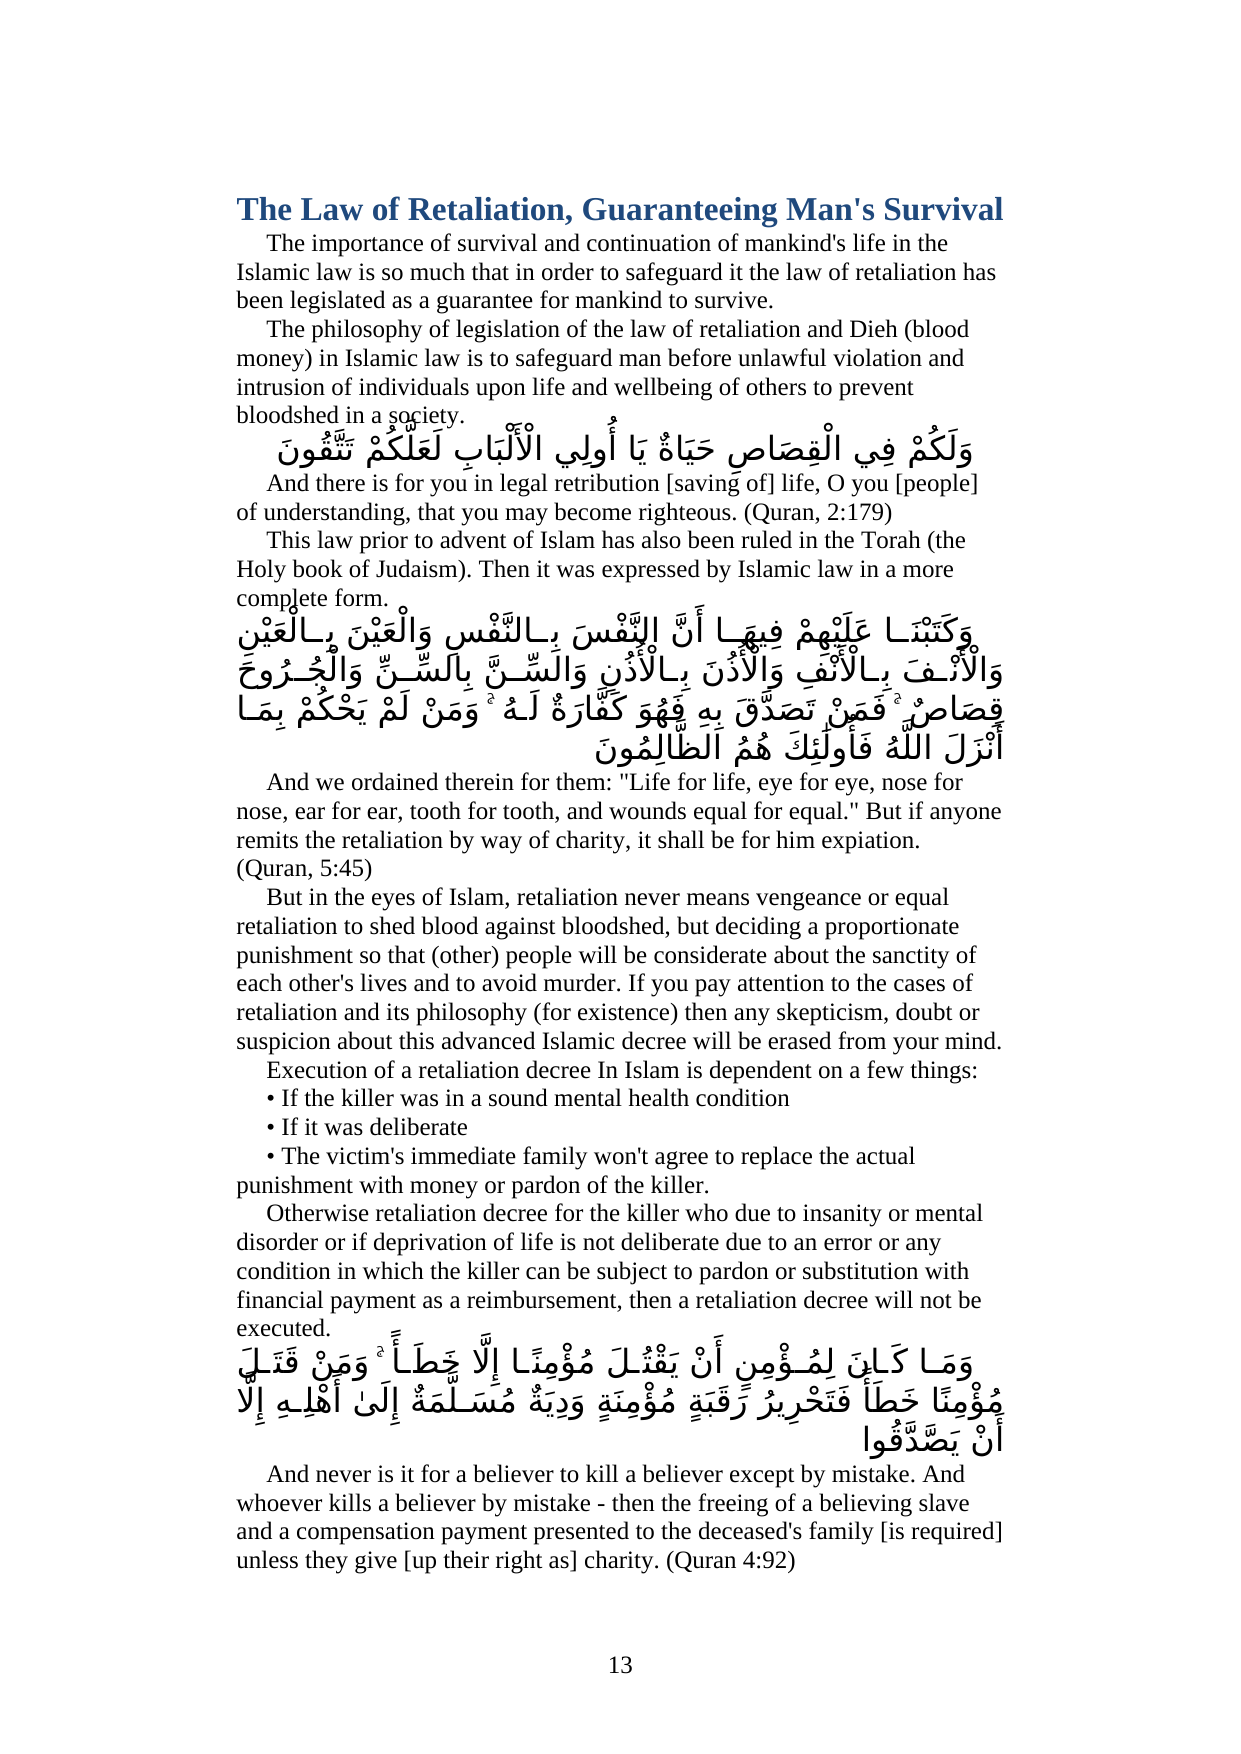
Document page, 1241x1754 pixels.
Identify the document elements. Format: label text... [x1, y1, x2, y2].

text Otherwise retaliation decree for the killer who due to insanity or mental disorder or if deprivation of life is not deliberate due to an error or any condition in which the killer can be subject to pardon or substitution with financial payment as a reimbursement, then a retaliation decree will not be executed. [236, 1198, 1004, 1342]
text The importance of survival and continuation of mankind's life in the Islamic law is so much that in order to safeguard it the law of retaliation has been legislated as a guarantee for mankind to survive. [236, 228, 1004, 314]
text وَلَكُمْ فِي الْقِصَاصِ حَيَاةٌ يَا أُولِي الْأَلْبَابِ لَعَلَّكُمْ تَتَّقُونَ [236, 429, 1004, 468]
text • If the killer was in a sound mental health condition [236, 1083, 1004, 1112]
text Execution of a retaliation decree In Islam is dependent on a few things: [236, 1055, 1004, 1083]
text The philosophy of legislation of the law of retaliation and Dieh (blood money) in Islamic law is to safeguard man before unlawful violation and intrusion of individuals upon life and wellbeing of others to prevent bloodshed in a society. [236, 314, 1004, 429]
text • If it was deliberate [236, 1112, 1004, 1141]
text And never is it for a believer to kill a believer except by mistake. And whoever kills a believer by mistake - then the freeing of a believing slave and a compensation payment presented to the deceased's family [is required] unless they give [up their right as] charity. (Quran 4:92) [236, 1459, 1004, 1574]
text • The victim's immediate family won't agree to replace the actual punishment with money or pardon of the killer. [236, 1141, 1004, 1198]
text وَمَا كَانَ لِمُؤْمِنٍ أَنْ يَقْتُلَ مُؤْمِنًا إِلَّا خَطَأً ۚ وَمَنْ قَتَلَ مُؤْمِنًا خَطَأً فَتَحْرِيرُ رَقَبَةٍ مُؤْمِنَةٍ وَدِيَةٌ مُسَلَّمَةٌ إِلَىٰ أَهْلِهِ إِلَّا أَنْ يَصَّدَّقُوا [236, 1342, 1004, 1459]
text And there is for you in legal retribution [saving of] life, O you [people] of understanding, that you may become righteous. (Quran, 2:179) [236, 468, 1004, 526]
text And we ordained therein for them: "Life for life, eye for eye, nose for nose, ear for ear, tooth for tooth, and wounds equal for equal." But if anyone remits the retaliation by way of charity, it shall be for him expiation. (Quran, 5:45) [236, 767, 1004, 882]
text وَكَتَبْنَا عَلَيْهِمْ فِيهَا أَنَّ النَّفْسَ بِالنَّفْسِ وَالْعَيْنَ بِالْعَيْنِ وَالْأَنْفَ بِالْأَنْفِ وَالْأُذُنَ بِالْأُذُنِ وَالسِّنَّ بِالسِّنِّ وَالْجُرُوحَ قِصَاصٌ ۚ فَمَنْ تَصَدَّقَ بِهِ فَهُوَ كَفَّارَةٌ لَهُ ۚ وَمَنْ لَمْ يَحْكُمْ بِمَا أَنْزَلَ اللَّهُ فَأُولَٰئِكَ هُمُ الظَّالِمُونَ [236, 612, 1004, 767]
text But in the eyes of Islam, retaliation never means vengeance or equal retaliation to shed blood against bloodshed, but deciding a proportionate punishment so that (other) people will be considerate about the sanctity of each other's lives and to avoid murder. If you pay attention to the cases of retaliation and its philosophy (for existence) then any skepticism, doubt or suspicion about this advanced Islamic decree will be erased from your mind. [236, 882, 1004, 1055]
text This law prior to advent of Islam has also been ruled in the Torah (the Holy book of Judaism). Then it was expressed by Islamic law in a more complete form. [236, 526, 1004, 612]
subtitle The Law of Retaliation, Guaranteeing Man's Survival [236, 190, 1004, 228]
